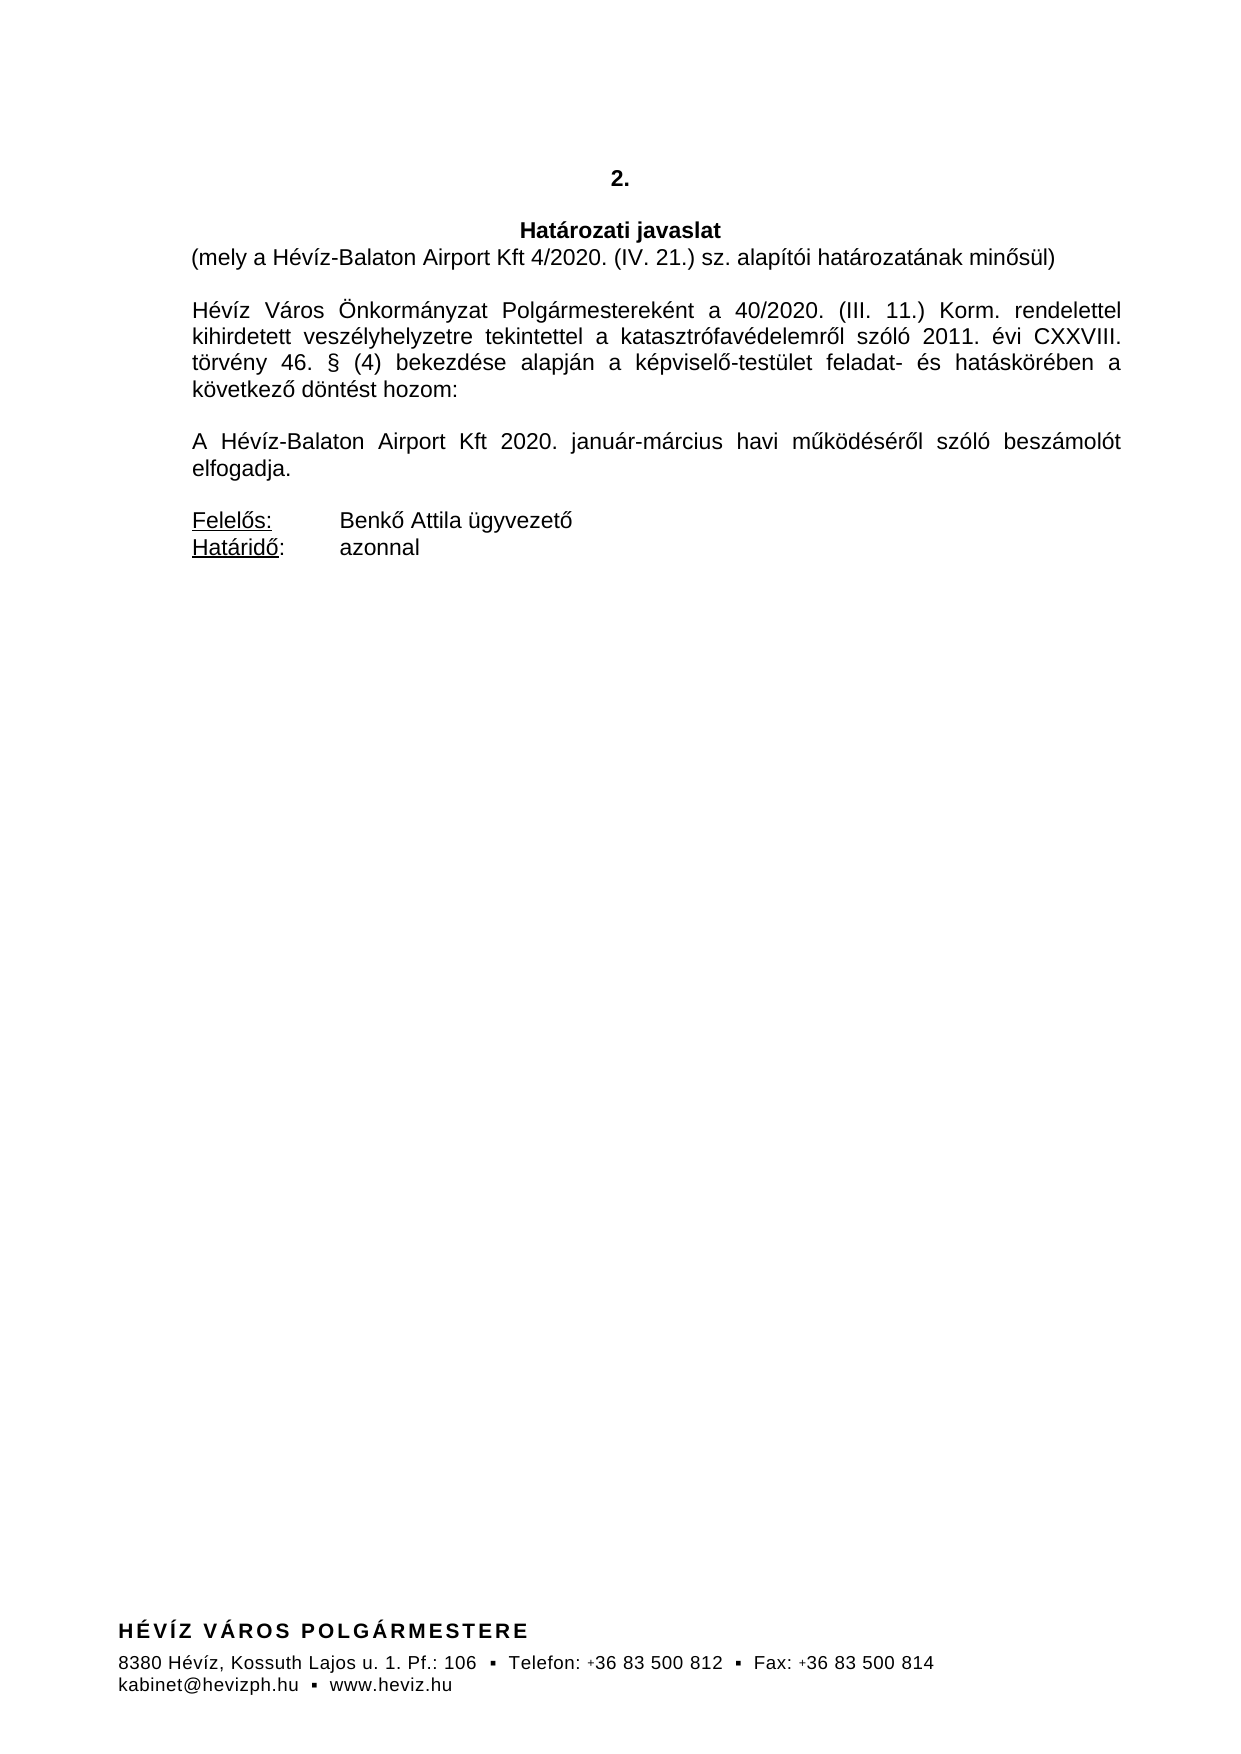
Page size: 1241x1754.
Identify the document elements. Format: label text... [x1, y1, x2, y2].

text Határidő: azonnal [192, 534, 1122, 560]
text Hévíz Város Önkormányzat Polgármestereként a 40/2020. (III. 11.) Korm. rendelettel kihirdetett veszélyhelyzetre tekintettel a katasztrófavédelemről szóló 2011. évi CXXVIII. törvény 46. § (4) bekezdése alapján a képviselő-testület feladat- és hatáskörében a következő döntést hozom: [192, 297, 1122, 402]
text (mely a Hévíz-Balaton Airport Kft 4/2020. (IV. 21.) sz. alapítói határozatának minősül) [118, 244, 1122, 270]
text A Hévíz-Balaton Airport Kft 2020. január-március havi működéséről szóló beszámolót elfogadja. [192, 428, 1122, 481]
text 2. [118, 165, 1122, 191]
text Felelős: Benkő Attila ügyvezető [192, 507, 1122, 534]
text Határozati javaslat [118, 217, 1122, 244]
